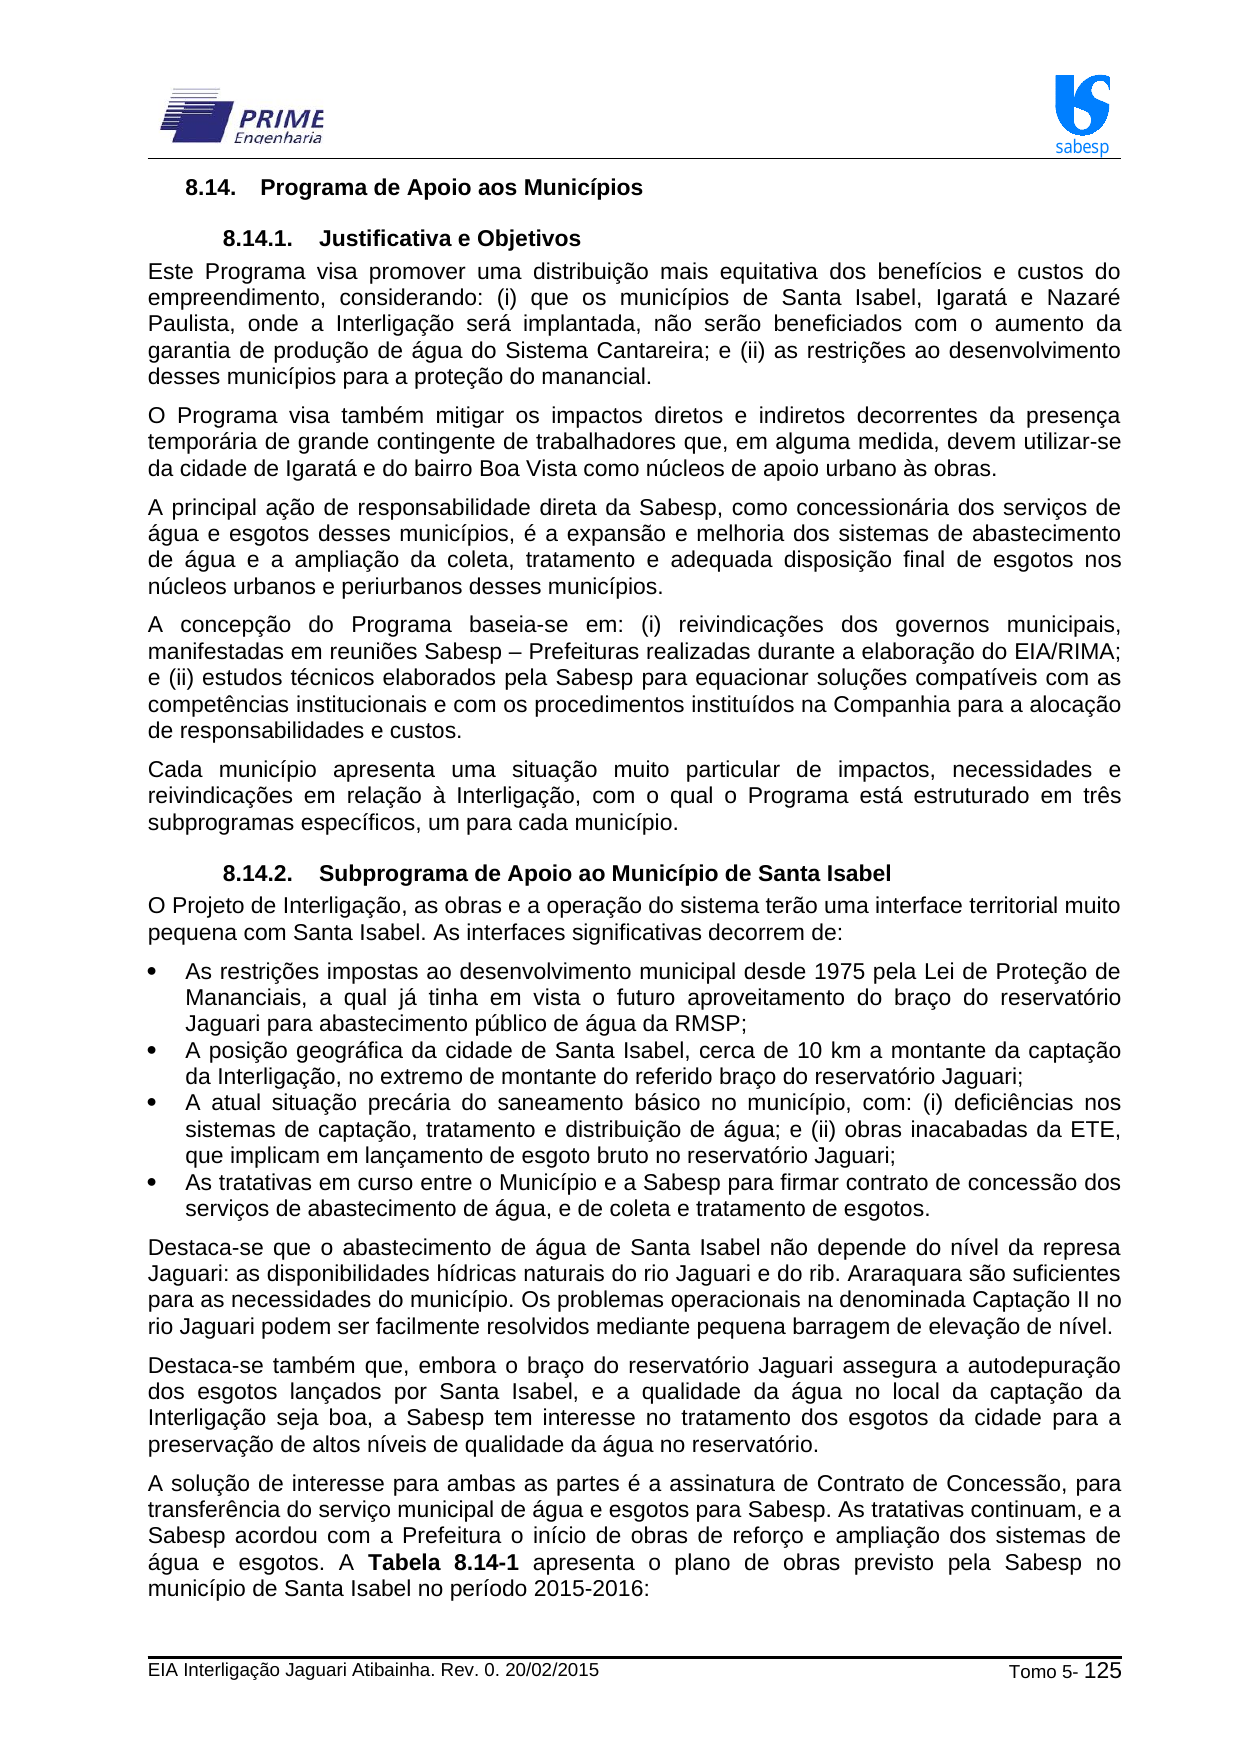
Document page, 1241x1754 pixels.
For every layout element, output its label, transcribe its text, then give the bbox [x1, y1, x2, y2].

subtitle Subprograma de Apoio ao Município de Santa Isabel [223, 860, 1122, 886]
list A posição geográfica da cidade de Santa Isabel, cerca de 10 km a montante da captação da Interligação, no extremo de montante do referido braço do reservatório Jaguari; [148, 1037, 1122, 1089]
text Destaca-se também que, embora o braço do reservatório Jaguari assegura a autodepuração dos esgotos lançados por Santa Isabel, e a qualidade da água no local da captação da Interligação seja boa, a Sabesp tem interesse no tratamento dos esgotos da cidade para a preservação de altos níveis de qualidade da água no reservatório. [148, 1352, 1122, 1457]
text Destaca-se que o abastecimento de água de Santa Isabel não depende do nível da represa Jaguari: as disponibilidades hídricas naturais do rio Jaguari e do rib. Araraquara são suficientes para as necessidades do município. Os problemas operacionais na denominada Captação II no rio Jaguari podem ser facilmente resolvidos mediante pequena barragem de elevação de nível. [148, 1234, 1122, 1339]
list A atual situação precária do saneamento básico no município, com: (i) deficiências nos sistemas de captação, tratamento e distribuição de água; e (ii) obras inacabadas da ETE, que implicam em lançamento de esgoto bruto no reservatório Jaguari; [148, 1089, 1122, 1168]
text A solução de interesse para ambas as partes é a assinatura de Contrato de Concessão, para transferência do serviço municipal de água e esgotos para Sabesp. As tratativas continuam, e a Sabesp acordou com a Prefeitura o início de obras de reforço e ampliação dos sistemas de água e esgotos. A Tabela 8.14-1 apresenta o plano de obras previsto pela Sabesp no município de Santa Isabel no período 2015-2016: [148, 1469, 1122, 1601]
subtitle Justificativa e Objetivos [223, 225, 1122, 251]
subtitle Programa de Apoio aos Municípios [185, 174, 1122, 200]
text Cada município apresenta uma situação muito particular de impactos, necessidades e reivindicações em relação à Interligação, com o qual o Programa está estruturado em três subprogramas específicos, um para cada município. [148, 756, 1122, 835]
text O Programa visa também mitigar os impactos diretos e indiretos decorrentes da presença temporária de grande contingente de trabalhadores que, em alguma medida, devem utilizar-se da cidade de Igaratá e do bairro Boa Vista como núcleos de apoio urbano às obras. [148, 402, 1122, 481]
text O Projeto de Interligação, as obras e a operação do sistema terão uma interface territorial muito pequena com Santa Isabel. As interfaces significativas decorrem de: [148, 892, 1122, 945]
text A concepção do Programa baseia-se em: (i) reivindicações dos governos municipais, manifestadas em reuniões Sabesp – Prefeituras realizadas durante a elaboração do EIA/RIMA; e (ii) estudos técnicos elaborados pela Sabesp para equacionar soluções compatíveis com as competências institucionais e com os procedimentos instituídos na Companhia para a alocação de responsabilidades e custos. [148, 611, 1122, 743]
text A principal ação de responsabilidade direta da Sabesp, como concessionária dos serviços de água e esgotos desses municípios, é a expansão e melhoria dos sistemas de abastecimento de água e a ampliação da coleta, tratamento e adequada disposição final de esgotos nos núcleos urbanos e periurbanos desses municípios. [148, 493, 1122, 599]
text Este Programa visa promover uma distribuição mais equitativa dos benefícios e custos do empreendimento, considerando: (i) que os municípios de Santa Isabel, Igaratá e Nazaré Paulista, onde a Interligação será implantada, não serão beneficiados com o aumento da garantia de produção de água do Sistema Cantareira; e (ii) as restrições ao desenvolvimento desses municípios para a proteção do manancial. [148, 258, 1122, 389]
list As restrições impostas ao desenvolvimento municipal desde 1975 pela Lei de Proteção de Mananciais, a qual já tinha em vista o futuro aproveitamento do braço do reservatório Jaguari para abastecimento público de água da RMSP; [148, 958, 1122, 1037]
list As tratativas em curso entre o Município e a Sabesp para firmar contrato de concessão dos serviços de abastecimento de água, e de coleta e tratamento de esgotos. [148, 1168, 1122, 1221]
